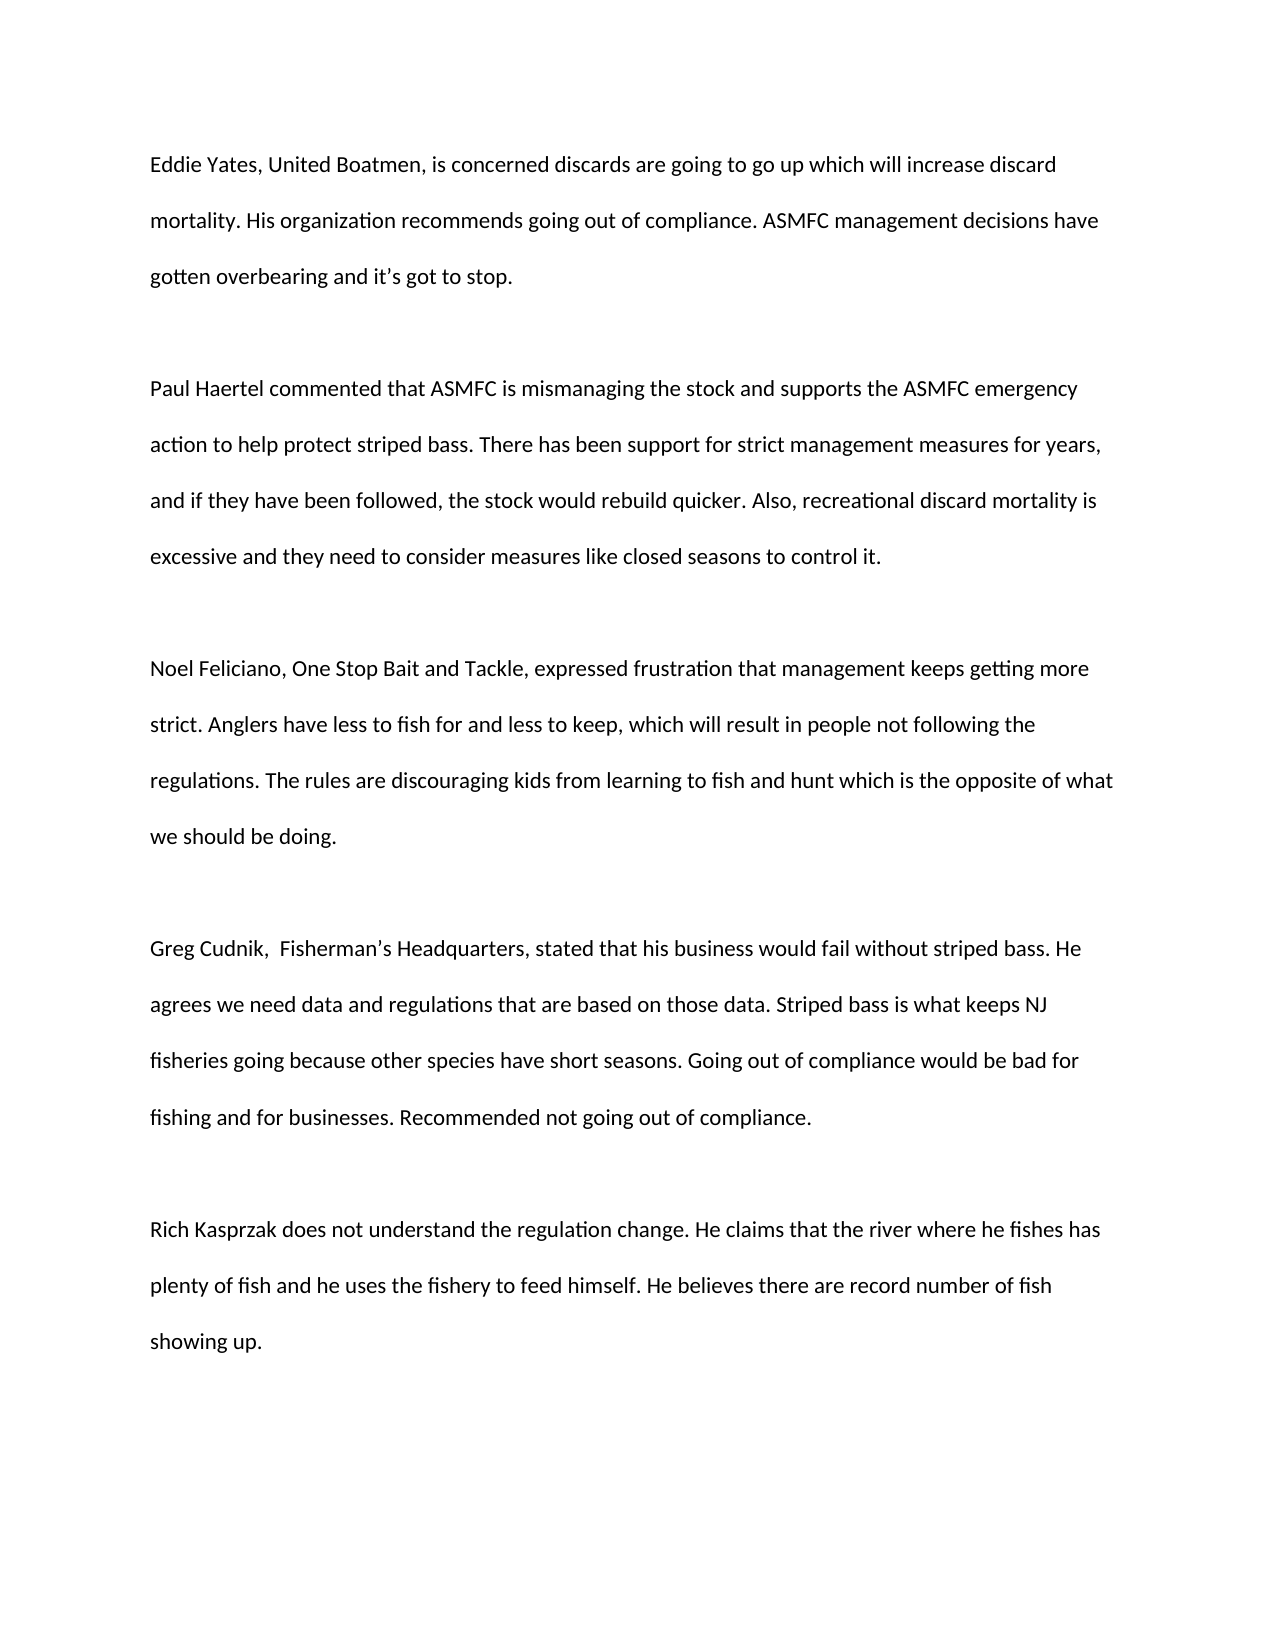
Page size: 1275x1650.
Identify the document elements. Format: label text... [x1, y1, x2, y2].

text Greg Cudnik, Fisherman’s Headquarters, stated that his business would fail without striped bass. He agrees we need data and regulations that are based on those data. Striped bass is what keeps NJ fisheries going because other species have short seasons. Going out of compliance would be bad for fishing and for businesses. Recommended not going out of compliance. [150, 934, 1125, 1131]
text Eddie Yates, United Boatmen, is concerned discards are going to go up which will increase discard mortality. His organization recommends going out of compliance. ASMFC management decisions have gotten overbearing and it’s got to stop. [150, 150, 1125, 290]
text Paul Haertel commented that ASMFC is mismanaging the stock and supports the ASMFC emergency action to help protect striped bass. There has been support for strict management measures for years, and if they have been followed, the stock would rebuild quicker. Also, recreational discard mortality is excessive and they need to consider measures like closed seasons to control it. [150, 374, 1125, 570]
text Noel Feliciano, One Stop Bait and Tackle, expressed frustration that management keeps getting more strict. Anglers have less to fish for and less to keep, which will result in people not following the regulations. The rules are discouraging kids from learning to fish and hunt which is the opposite of what we should be doing. [150, 654, 1125, 851]
text Rich Kasprzak does not understand the regulation change. He claims that the river where he fishes has plenty of fish and he uses the fishery to feed himself. He believes there are record number of fish showing up. [150, 1215, 1125, 1355]
